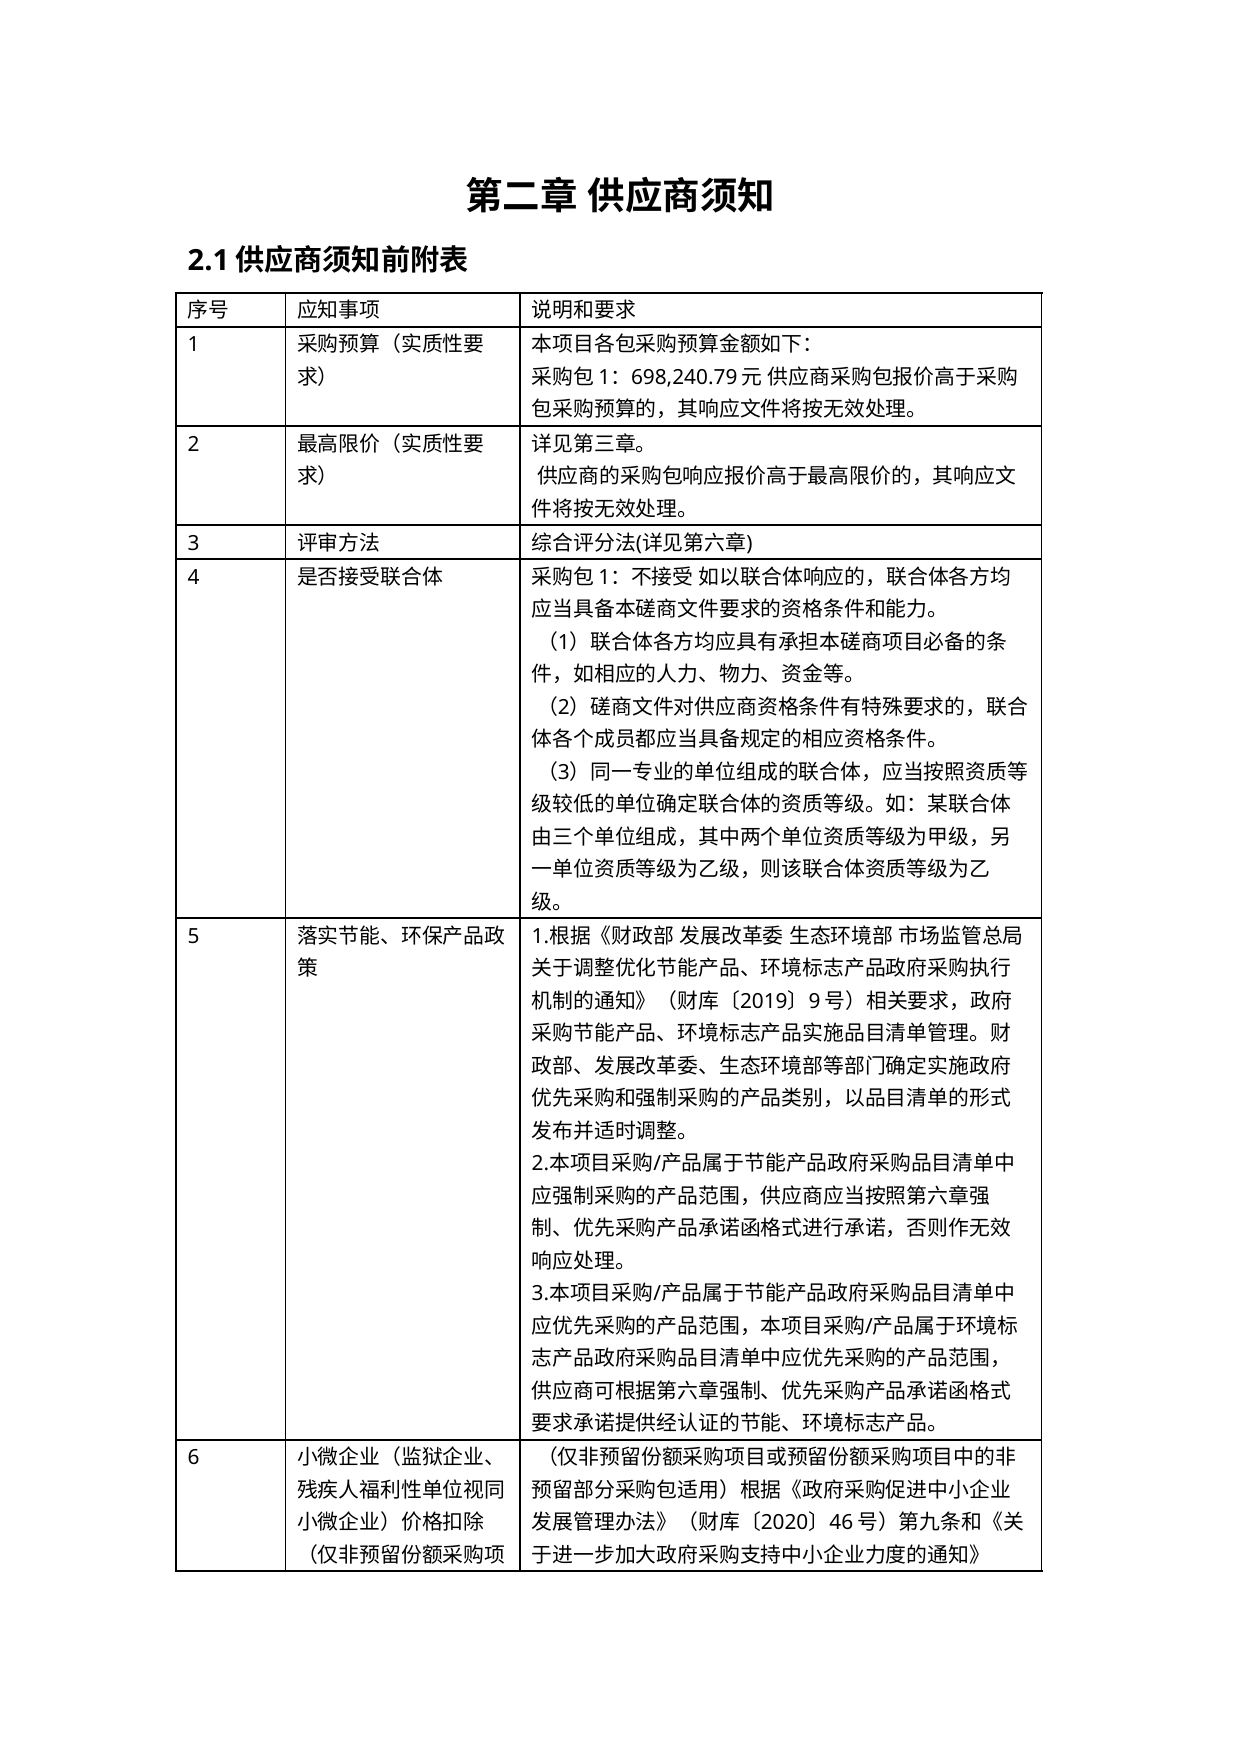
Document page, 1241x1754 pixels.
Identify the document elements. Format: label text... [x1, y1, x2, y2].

table_cell 1 [177, 328, 285, 425]
text 第二章 供应商须知 [187, 162, 1053, 227]
table_header 序号 [177, 294, 285, 326]
table_cell 4 [177, 560, 285, 917]
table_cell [521, 1441, 1041, 1570]
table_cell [286, 1441, 519, 1570]
table_cell 详见第三章。 供应商的采购包响应报价高于最高限价的，其响应文件将按无效处理。 [521, 427, 1041, 524]
table_cell 1.根据《财政部 发展改革委 生态环境部 市场监管总局关于调整优化节能产品、环境标志产品政府采购执行机制的通知》（财库〔2019〕9号）相关要求，政府采购节能产品、环境标志产品实施品目清单管理。财政部、发展改革委、生态环境部等部门确定实施政府优先采购和强制采购的产品类别，以品目清单的形式发布并适时调整。 2.本项目采购/产品属于节能产品政府采购品目清单中应强制采购的产品范围，供应商应当按照第六章强制、优先采购产品承诺函格式进行承诺，否则作无效响应处理。 3.本项目采购/产品属于节能产品政府采购品目清单中应优先采购的产品范围，本项目采购/产品属于环境标志产品政府采购品目清单中应优先采购的产品范围，供应商可根据第六章强制、优先采购产品承诺函格式要求承诺提供经认证的节能、环境标志产品。 [521, 919, 1041, 1439]
table_cell 是否接受联合体 [286, 560, 519, 917]
table_header 应知事项 [286, 294, 519, 326]
table_cell 采购预算（实质性要求） [286, 328, 519, 425]
table_cell 5 [177, 919, 285, 1439]
table_cell 2 [177, 427, 285, 524]
table_cell 采购包1：不接受 如以联合体响应的，联合体各方均应当具备本磋商文件要求的资格条件和能力。 （1）联合体各方均应具有承担本磋商项目必备的条件，如相应的人力、物力、资金等。 （2）磋商文件对供应商资格条件有特殊要求的，联合体各个成员都应当具备规定的相应资格条件。 （3）同一专业的单位组成的联合体，应当按照资质等级较低的单位确定联合体的资质等级。如：某联合体由三个单位组成，其中两个单位资质等级为甲级，另一单位资质等级为乙级，则该联合体资质等级为乙级。 [521, 560, 1041, 917]
table_cell 落实节能、环保产品政策 [286, 919, 519, 1439]
table_cell 综合评分法(详见第六章) [521, 526, 1041, 558]
table_cell 3 [177, 526, 285, 558]
table_cell 评审方法 [286, 526, 519, 558]
table_cell 最高限价（实质性要求） [286, 427, 519, 524]
text 2.1供应商须知前附表 [187, 227, 1053, 292]
table_cell 本项目各包采购预算金额如下： 采购包1：698,240.79元 供应商采购包报价高于采购包采购预算的，其响应文件将按无效处理。 [521, 328, 1041, 425]
table_cell 6 [177, 1441, 285, 1570]
table_header 说明和要求 [521, 294, 1041, 326]
